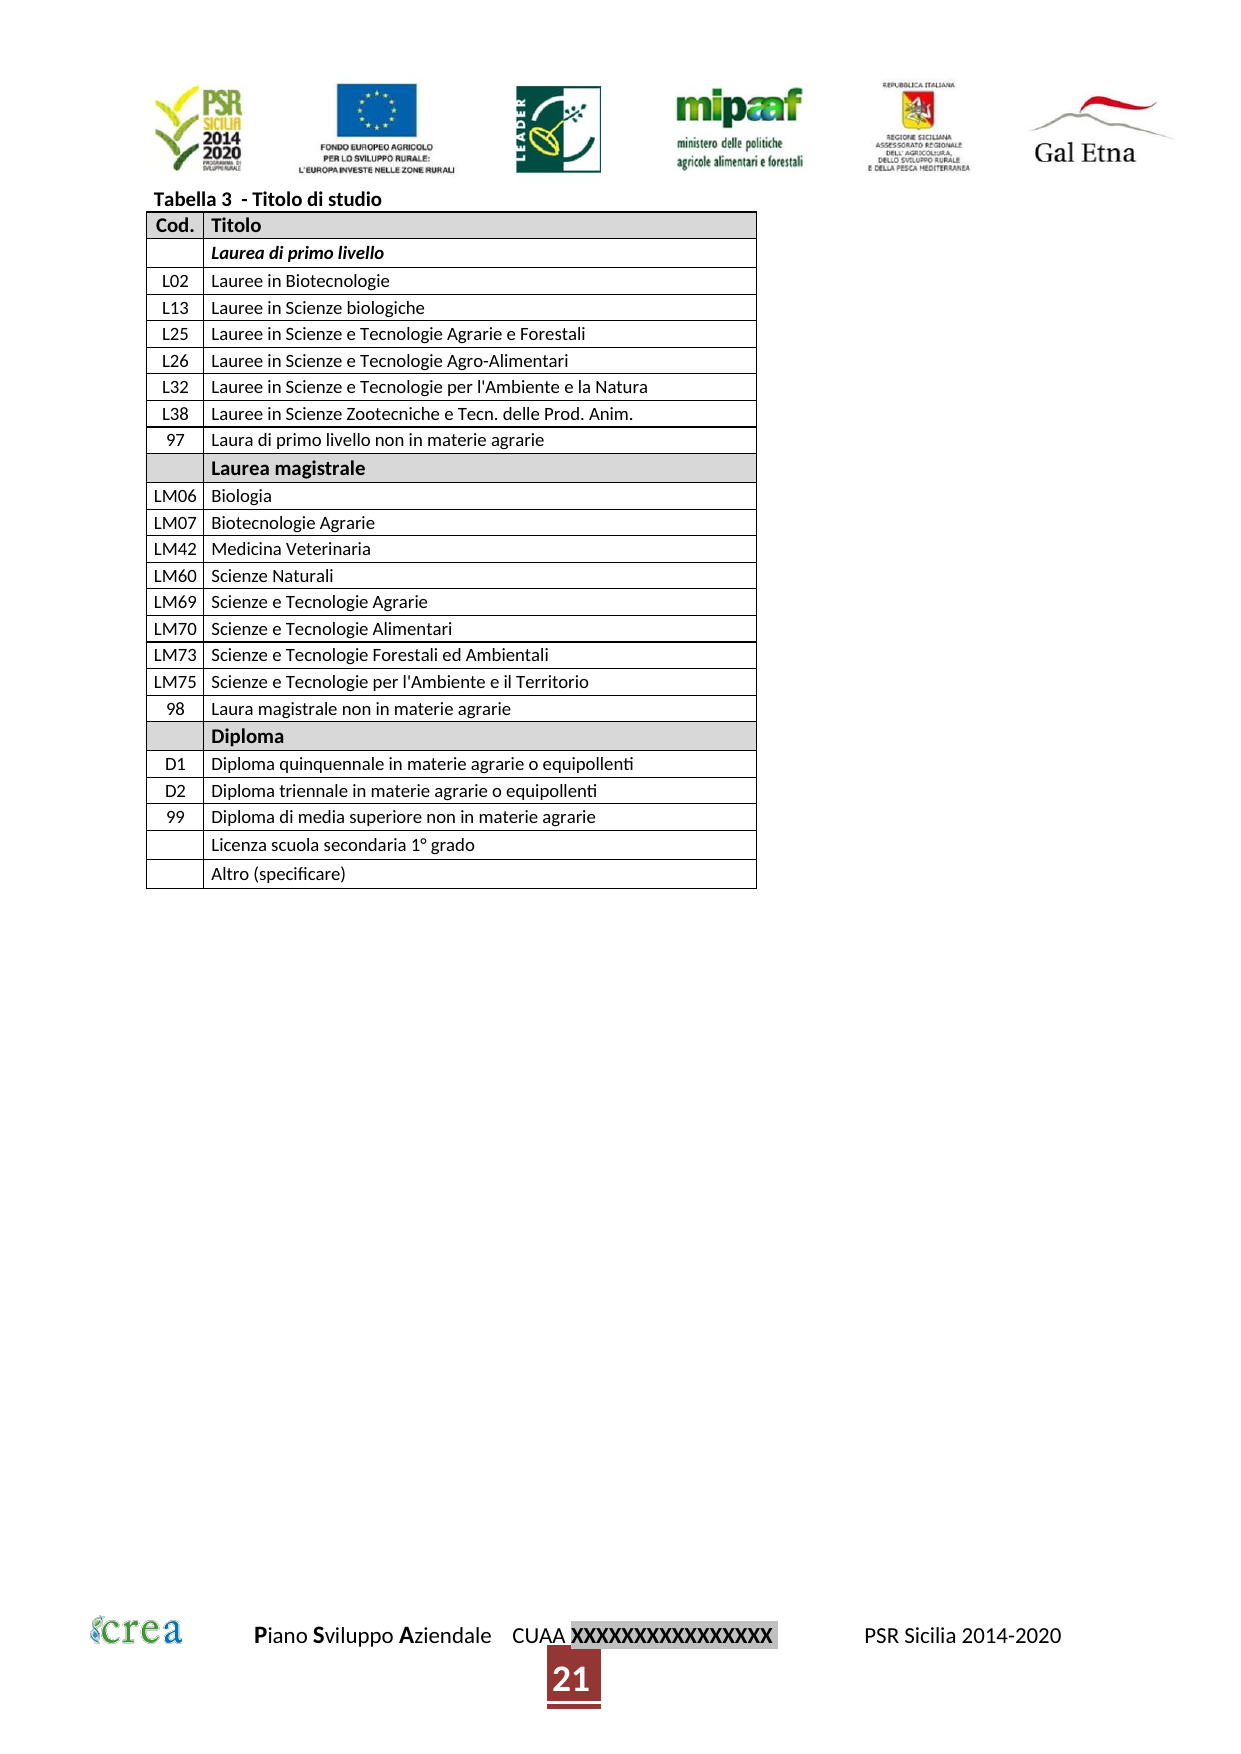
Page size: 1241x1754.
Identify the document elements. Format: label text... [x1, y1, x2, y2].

table_cell Lauree in Scienze e Tecnologie per l'Ambiente e la Natura [204, 374, 756, 400]
table_cell 97 [147, 428, 203, 453]
table_cell Diploma di media superiore non in materie agrarie [204, 804, 756, 830]
table_cell Laura di primo livello non in materie agrarie [204, 428, 756, 453]
table_cell Medicina Veterinaria [204, 536, 756, 562]
table_cell 98 [147, 696, 203, 721]
table_cell [147, 722, 203, 750]
table_cell Lauree in Biotecnologie [204, 268, 756, 293]
table_cell LM69 [147, 589, 203, 615]
table_cell Lauree in Scienze e Tecnologie Agrarie e Forestali [204, 321, 756, 347]
table_cell Laurea di primo livello [204, 239, 756, 267]
table_cell Titolo [204, 213, 756, 238]
table_cell [147, 454, 203, 482]
table_cell Laura magistrale non in materie agrarie [204, 696, 756, 721]
table_cell [147, 860, 203, 888]
picture [147, 73, 1192, 185]
table_cell L38 [147, 401, 203, 426]
table_cell Scienze e Tecnologie Alimentari [204, 616, 756, 641]
table_cell L32 [147, 374, 203, 400]
table_cell L13 [147, 295, 203, 320]
table_cell Lauree in Scienze biologiche [204, 295, 756, 320]
picture [90, 1615, 183, 1644]
table_cell Cod. [147, 213, 203, 238]
table_cell 99 [147, 804, 203, 830]
table_cell D1 [147, 751, 203, 777]
table_cell L25 [147, 321, 203, 347]
table_cell Diploma triennale in materie agrarie o equipollenti [204, 778, 756, 803]
table_cell LM70 [147, 616, 203, 641]
table_cell Diploma quinquennale in materie agrarie o equipollenti [204, 751, 756, 777]
table_cell Biotecnologie Agrarie [204, 510, 756, 535]
table_cell Laurea magistrale [204, 454, 756, 482]
table_cell L26 [147, 348, 203, 373]
table_cell LM07 [147, 510, 203, 535]
table_cell [147, 831, 203, 859]
table_cell D2 [147, 778, 203, 803]
table_cell Lauree in Scienze e Tecnologie Agro-Alimentari [204, 348, 756, 373]
table_cell L02 [147, 268, 203, 293]
table_cell [147, 239, 203, 267]
table_cell Altro (specificare) [204, 860, 756, 888]
table_cell LM73 [147, 643, 203, 668]
table_cell Lauree in Scienze Zootecniche e Tecn. delle Prod. Anim. [204, 401, 756, 426]
table_cell Biologia [204, 483, 756, 508]
table_cell Scienze Naturali [204, 563, 756, 588]
table_header Tabella 3 - Titolo di studio [146, 185, 757, 211]
table_cell Scienze e Tecnologie per l'Ambiente e il Territorio [204, 669, 756, 694]
table_cell Diploma [204, 722, 756, 750]
table_cell LM42 [147, 536, 203, 562]
table_cell LM60 [147, 563, 203, 588]
table_cell LM06 [147, 483, 203, 508]
table_cell Scienze e Tecnologie Forestali ed Ambientali [204, 643, 756, 668]
table_cell Scienze e Tecnologie Agrarie [204, 589, 756, 615]
table_cell LM75 [147, 669, 203, 694]
table_cell Licenza scuola secondaria 1° grado [204, 831, 756, 859]
